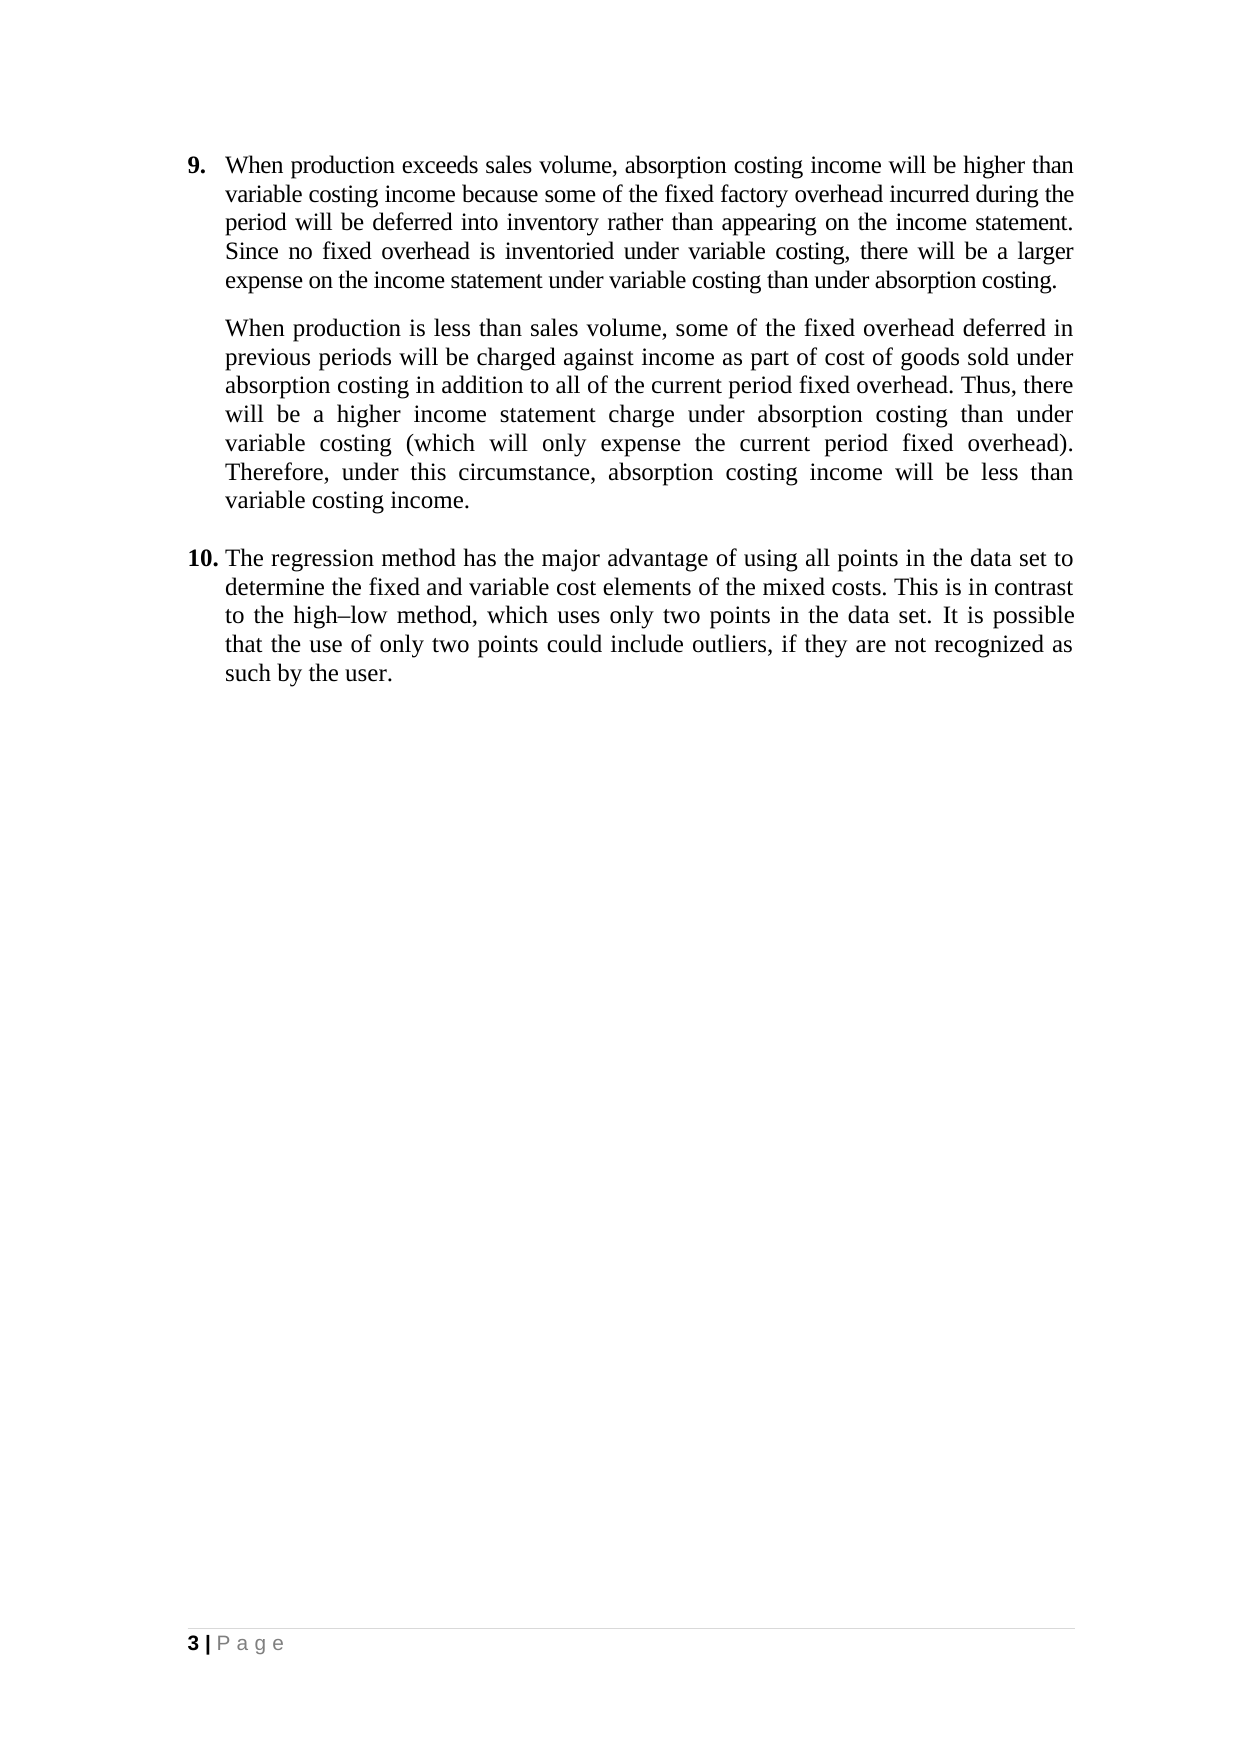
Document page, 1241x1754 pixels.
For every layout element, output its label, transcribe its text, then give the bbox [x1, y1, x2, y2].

list When production exceeds sales volume, absorption costing income will be higher than variable costing income because some of the fixed factory overhead incurred during the period will be deferred into inventory rather than appearing on the income statement. Since no fixed overhead is inventoried under variable costing, there will be a larger expense on the income statement under variable costing than under absorption costing. [187, 150, 1075, 294]
text When production is less than sales volume, some of the fixed overhead deferred in previous periods will be charged against income as part of cost of goods sold under absorption costing in addition to all of the current period fixed overhead. Thus, there will be a higher income statement charge under absorption costing than under variable costing (which will only expense the current period fixed overhead). Therefore, under this circumstance, absorption costing income will be less than variable costing income. [225, 313, 1075, 514]
list The regression method has the major advantage of using all points in the data set to determine the fixed and variable cost elements of the mixed costs. This is in contrast to the high–low method, which uses only two points in the data set. It is possible that the use of only two points could include outliers, if they are not recognized as such by the user. [187, 543, 1075, 687]
